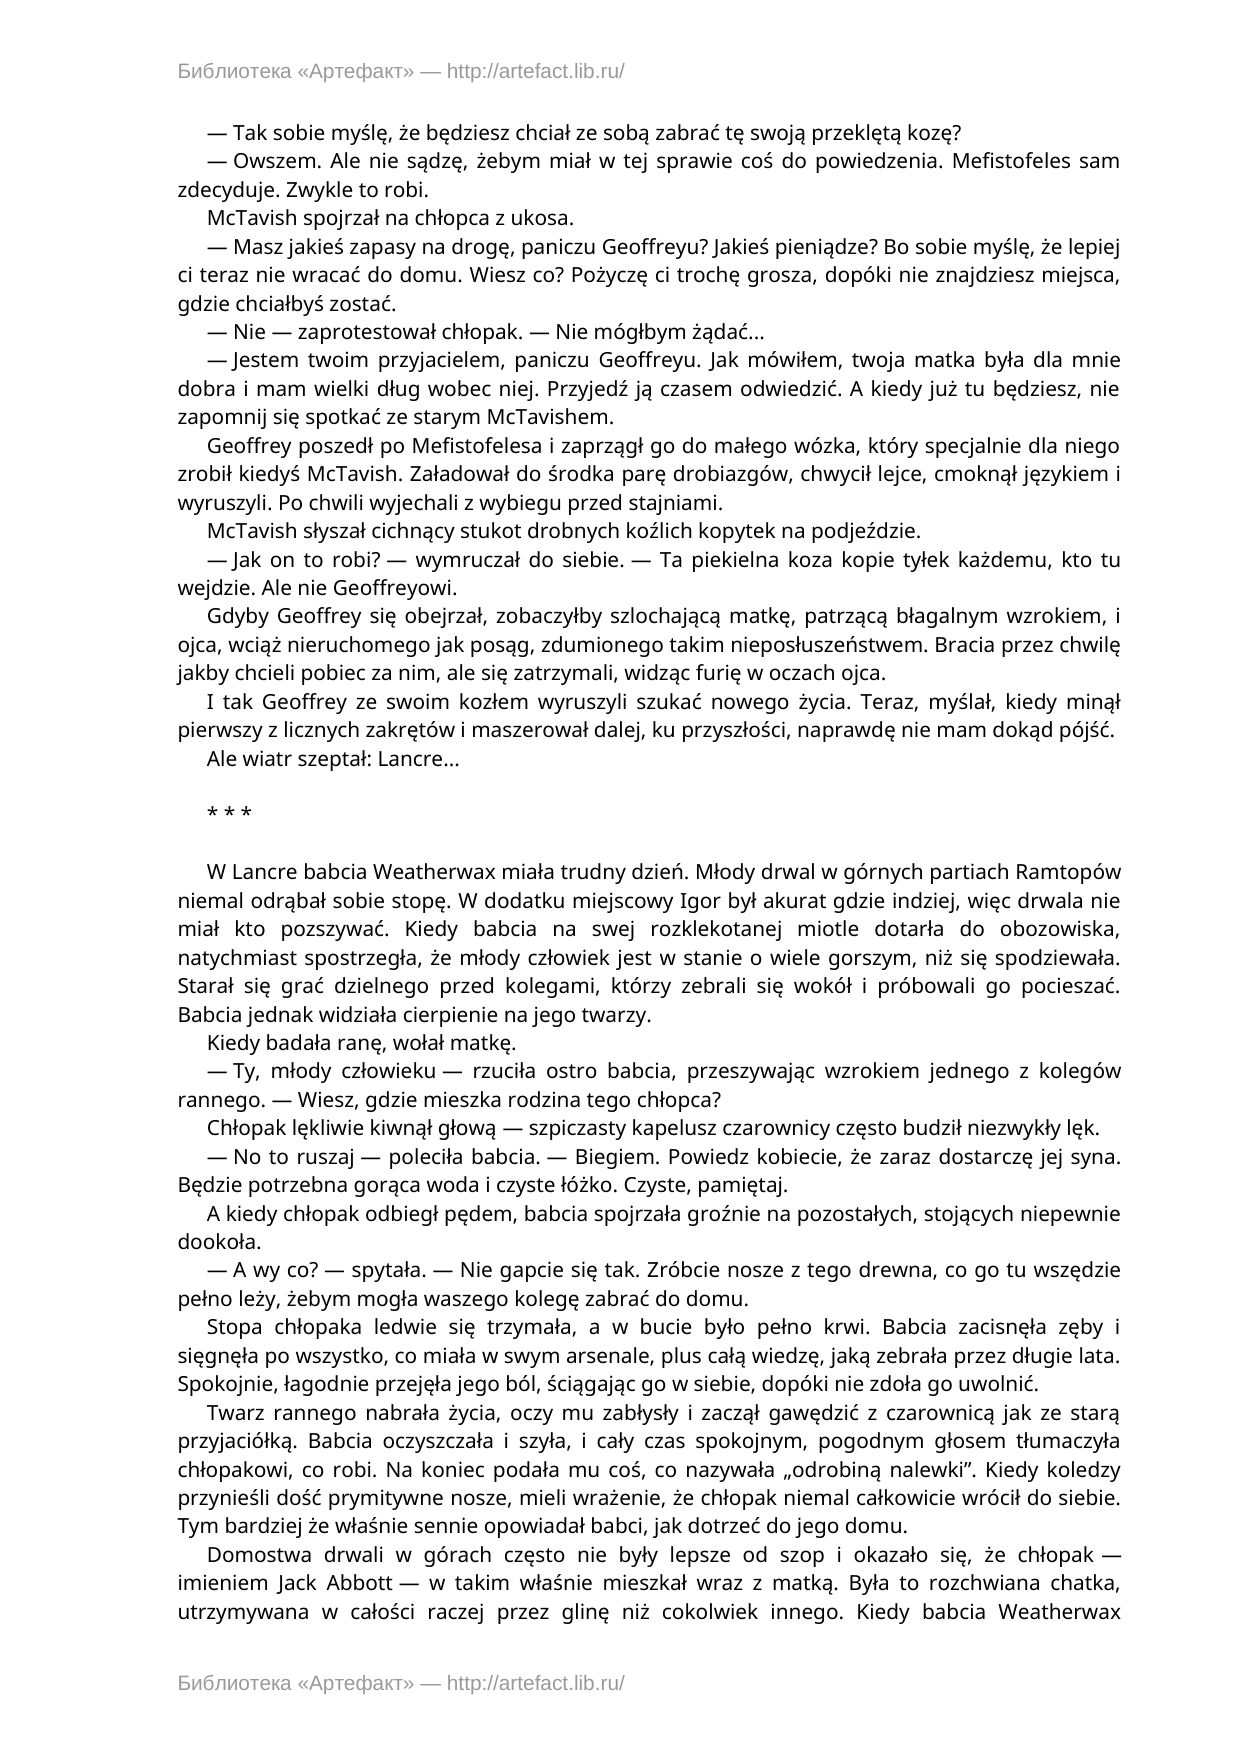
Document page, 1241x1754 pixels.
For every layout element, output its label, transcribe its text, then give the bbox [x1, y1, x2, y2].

text A kiedy chłopak odbiegł pędem, babcia spojrzała groźnie na pozostałych, stojących niepewnie dookoła. [177, 1199, 1122, 1256]
text Geoffrey poszedł po Mefistofelesa i zaprzągł go do małego wózka, który specjalnie dla niego zrobił kiedyś McTavish. Załadował do środka parę drobiazgów, chwycił lejce, cmoknął językiem i wyruszyli. Po chwili wyjechali z wybiegu przed stajniami. [177, 431, 1122, 516]
text — No to ruszaj — poleciła babcia. — Biegiem. Powiedz kobiecie, że zaraz dostarczę jej syna. Będzie potrzebna gorąca woda i czyste łóżko. Czyste, pamiętaj. [177, 1142, 1122, 1199]
text — Masz jakieś zapasy na drogę, paniczu Geoffreyu? Jakieś pieniądze? Bo sobie myślę, że lepiej ci teraz nie wracać do domu. Wiesz co? Pożyczę ci trochę grosza, dopóki nie znajdziesz miejsca, gdzie chciałbyś zostać. [177, 232, 1122, 317]
text — Ty, młody człowieku — rzuciła ostro babcia, przeszywając wzrokiem jednego z kolegów rannego. — Wiesz, gdzie mieszka rodzina tego chłopca? [177, 1057, 1122, 1113]
text — Jak on to robi? — wymruczał do siebie. — Ta piekielna koza kopie tyłek każdemu, kto tu wejdzie. Ale nie Geoffreyowi. [177, 545, 1122, 602]
text Ale wiatr szeptał: Lancre... [177, 744, 1122, 772]
text Chłopak lękliwie kiwnął głową — szpiczasty kapelusz czarownicy często budził niezwykły lęk. [177, 1113, 1122, 1142]
text * * * [177, 801, 1122, 829]
text Stopa chłopaka ledwie się trzymała, a w bucie było pełno krwi. Babcia zacisnęła zęby i sięgnęła po wszystko, co miała w swym arsenale, plus całą wiedzę, jaką zebrała przez długie lata. Spokojnie, łagodnie przejęła jego ból, ściągając go w siebie, dopóki nie zdoła go uwolnić. [177, 1312, 1122, 1398]
text — Owszem. Ale nie sądzę, żebym miał w tej sprawie coś do powiedzenia. Mefistofeles sam zdecyduje. Zwykle to robi. [177, 147, 1122, 203]
text McTavish spojrzał na chłopca z ukosa. [177, 203, 1122, 232]
text W Lancre babcia Weatherwax miała trudny dzień. Młody drwal w górnych partiach Ramtopów niemal odrąbał sobie stopę. W dodatku miejscowy Igor był akurat gdzie indziej, więc drwala nie miał kto pozszywać. Kiedy babcia na swej rozklekotanej miotle dotarła do obozowiska, natychmiast spostrzegła, że młody człowiek jest w stanie o wiele gorszym, niż się spodziewała. Starał się grać dzielnego przed kolegami, którzy zebrali się wokół i próbowali go pocieszać. Babcia jednak widziała cierpienie na jego twarzy. [177, 857, 1122, 1028]
text I tak Geoffrey ze swoim kozłem wyruszyli szukać nowego życia. Teraz, myślał, kiedy minął pierwszy z licznych zakrętów i maszerował dalej, ku przyszłości, naprawdę nie mam dokąd pójść. [177, 687, 1122, 744]
text — Tak sobie myślę, że będziesz chciał ze sobą zabrać tę swoją przeklętą kozę? [177, 118, 1122, 147]
text — Jestem twoim przyjacielem, paniczu Geoffreyu. Jak mówiłem, twoja matka była dla mnie dobra i mam wielki dług wobec niej. Przyjedź ją czasem odwiedzić. A kiedy już tu będziesz, nie zapomnij się spotkać ze starym McTavishem. [177, 346, 1122, 431]
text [177, 1540, 1122, 1625]
text Kiedy badała ranę, wołał matkę. [177, 1028, 1122, 1057]
text McTavish słyszał cichnący stukot drobnych koźlich kopytek na podjeździe. [177, 516, 1122, 545]
text Gdyby Geoffrey się obejrzał, zobaczyłby szlochającą matkę, patrzącą błagalnym wzrokiem, i ojca, wciąż nieruchomego jak posąg, zdumionego takim nieposłuszeństwem. Bracia przez chwilę jakby chcieli pobiec za nim, ale się zatrzymali, widząc furię w oczach ojca. [177, 602, 1122, 687]
text Twarz rannego nabrała życia, oczy mu zabłysły i zaczął gawędzić z czarownicą jak ze starą przyjaciółką. Babcia oczyszczała i szyła, i cały czas spokojnym, pogodnym głosem tłumaczyła chłopakowi, co robi. Na koniec podała mu coś, co nazywała „odrobiną nalewki”. Kiedy koledzy przynieśli dość prymitywne nosze, mieli wrażenie, że chłopak niemal całkowicie wrócił do siebie. Tym bardziej że właśnie sennie opowiadał babci, jak dotrzeć do jego domu. [177, 1398, 1122, 1540]
text — A wy co? — spytała. — Nie gapcie się tak. Zróbcie nosze z tego drewna, co go tu wszędzie pełno leży, żebym mogła waszego kolegę zabrać do domu. [177, 1256, 1122, 1312]
text — Nie — zaprotestował chłopak. — Nie mógłbym żądać... [177, 317, 1122, 346]
